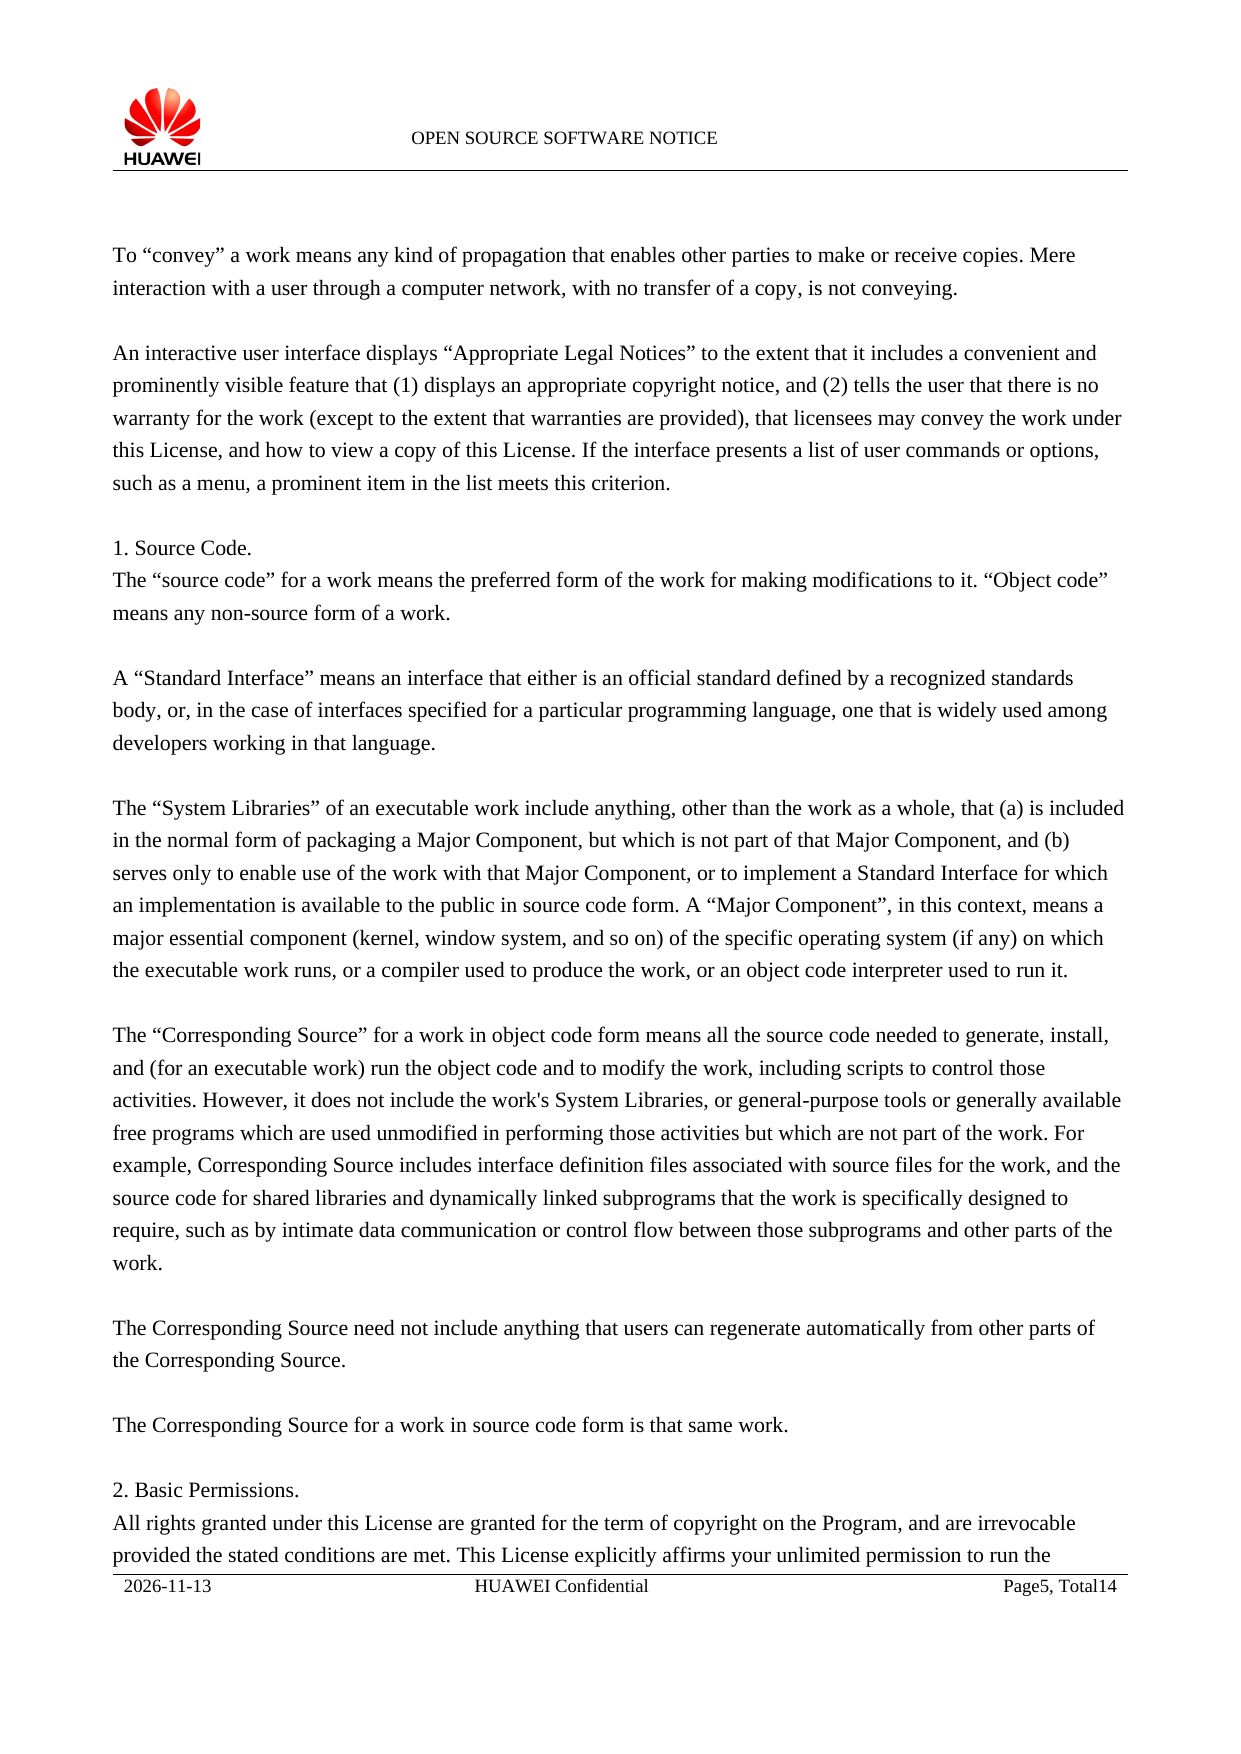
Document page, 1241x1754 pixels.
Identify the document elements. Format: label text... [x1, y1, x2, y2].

picture [124, 88, 201, 165]
